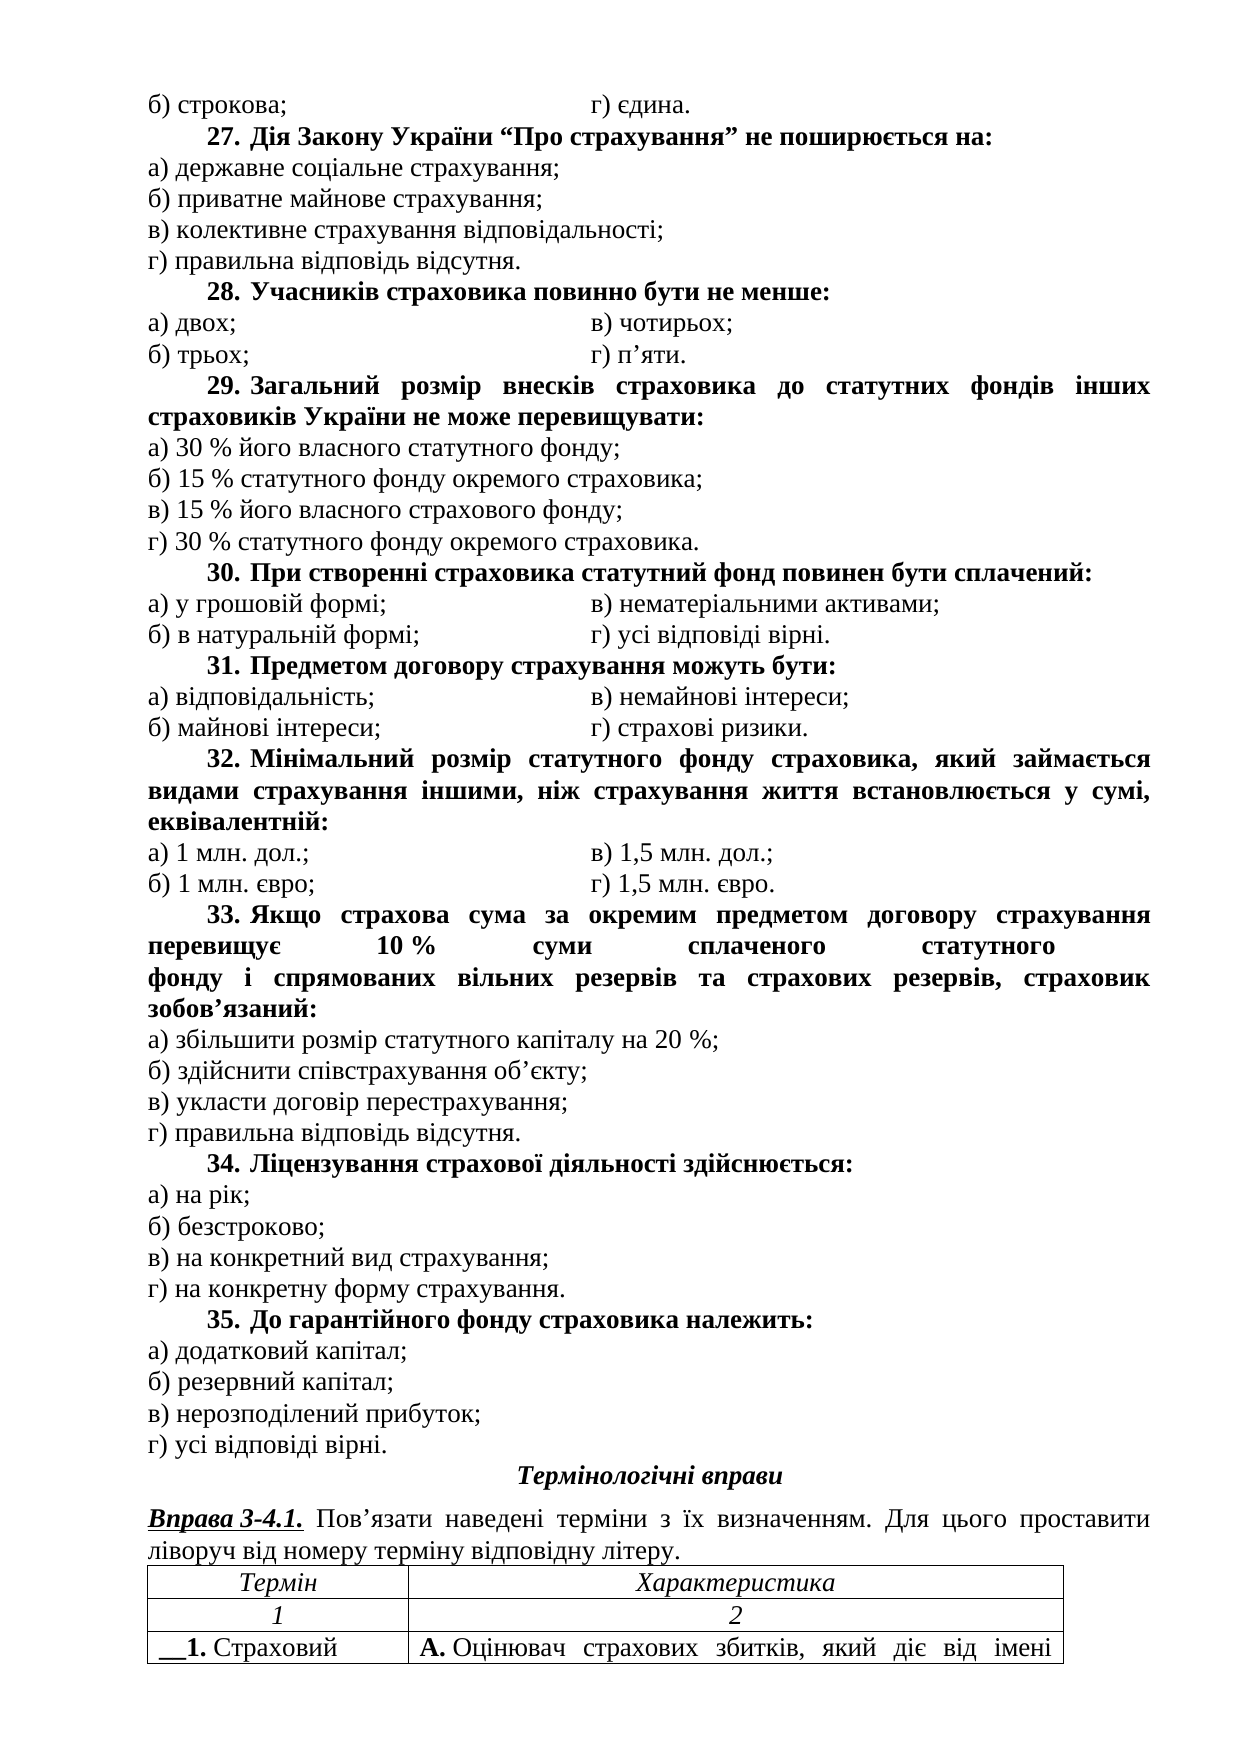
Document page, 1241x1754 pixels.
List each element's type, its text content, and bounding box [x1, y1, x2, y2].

list Загальний розмір внесків страховика до статутних фондів інших страховиків України не може перевищувати: [148, 369, 1152, 431]
text б) в натуральній формі; г) усі відповіді вірні. [148, 618, 1152, 649]
text в) колективне страхування відповідальності; [148, 213, 1152, 244]
list Мінімальний розмір статутного фонду страховика, який займається видами страхування іншими, ніж страхування життя встановлюється у сумі, еквівалентній: [148, 743, 1152, 836]
text а) додатковий капітал; [148, 1334, 1152, 1366]
list При створенні страховика статутний фонд повинен бути сплачений: [148, 556, 1152, 587]
text в) 15 % його власного страхового фонду; [148, 493, 1152, 524]
text б) резервний капітал; [148, 1366, 1152, 1397]
table_header Характеристика [409, 1566, 1063, 1598]
list Якщо страхова сума за окремим предметом договору страхування перевищує 10 % суми сплаченого статутного фонду і спрямованих вільних резервів та страхових резервів, страховик зобов’язаний: [148, 898, 1152, 1023]
text г) на конкретну форму страхування. [148, 1272, 1152, 1303]
list Учасників страховика повинно бути не менше: [148, 275, 1152, 307]
list До гарантійного фонду страховика належить: [148, 1303, 1152, 1334]
text б) безстроково; [148, 1210, 1152, 1241]
text в) на конкретний вид страхування; [148, 1241, 1152, 1272]
table_cell 2 [409, 1599, 1063, 1631]
text б) 1 млн. євро; г) 1,5 млн. євро. [148, 867, 1152, 898]
list Предметом договору страхування можуть бути: [148, 649, 1152, 680]
text б) майнові інтереси; г) страхові ризики. [148, 711, 1152, 743]
text в) укласти договір перестрахування; [148, 1085, 1152, 1116]
text б) строкова; г) єдина. [148, 88, 1152, 120]
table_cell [409, 1632, 1063, 1663]
table_cell 1 [148, 1599, 408, 1631]
text а) 30 % його власного статутного фонду; [148, 431, 1152, 462]
text г) правильна відповідь відсутня. [148, 1116, 1152, 1147]
text а) у грошовій формі; в) нематеріальними активами; [148, 587, 1152, 618]
table_header Термін [148, 1566, 408, 1598]
text г) усі відповіді вірні. [148, 1428, 1152, 1459]
list Дія Закону України “Про страхування” не поширюється на: [148, 120, 1152, 151]
text Термінологічні вправи [148, 1459, 1152, 1490]
text б) 15 % статутного фонду окремого страховика; [148, 462, 1152, 493]
text а) відповідальність; в) немайнові інтереси; [148, 680, 1152, 711]
text Вправа 3-4.1. Пов’язати наведені терміни з їх визначенням. Для цього проставити ліворуч від номеру терміну відповідну літеру. [148, 1503, 1152, 1565]
list Ліцензування страхової діяльності здійснюється: [148, 1147, 1152, 1179]
text б) трьох; г) п’яти. [148, 338, 1152, 369]
text а) 1 млн. дол.; в) 1,5 млн. дол.; [148, 836, 1152, 867]
text б) приватне майнове страхування; [148, 182, 1152, 213]
text а) двох; в) чотирьох; [148, 307, 1152, 338]
text а) збільшити розмір статутного капіталу на 20 %; [148, 1023, 1152, 1054]
text г) 30 % статутного фонду окремого страховика. [148, 524, 1152, 556]
text а) державне соціальне страхування; [148, 151, 1152, 182]
text б) здійснити співстрахування об’єкту; [148, 1054, 1152, 1085]
text в) нерозподілений прибуток; [148, 1397, 1152, 1428]
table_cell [148, 1632, 408, 1663]
text а) на рік; [148, 1179, 1152, 1210]
text г) правильна відповідь відсутня. [148, 244, 1152, 275]
